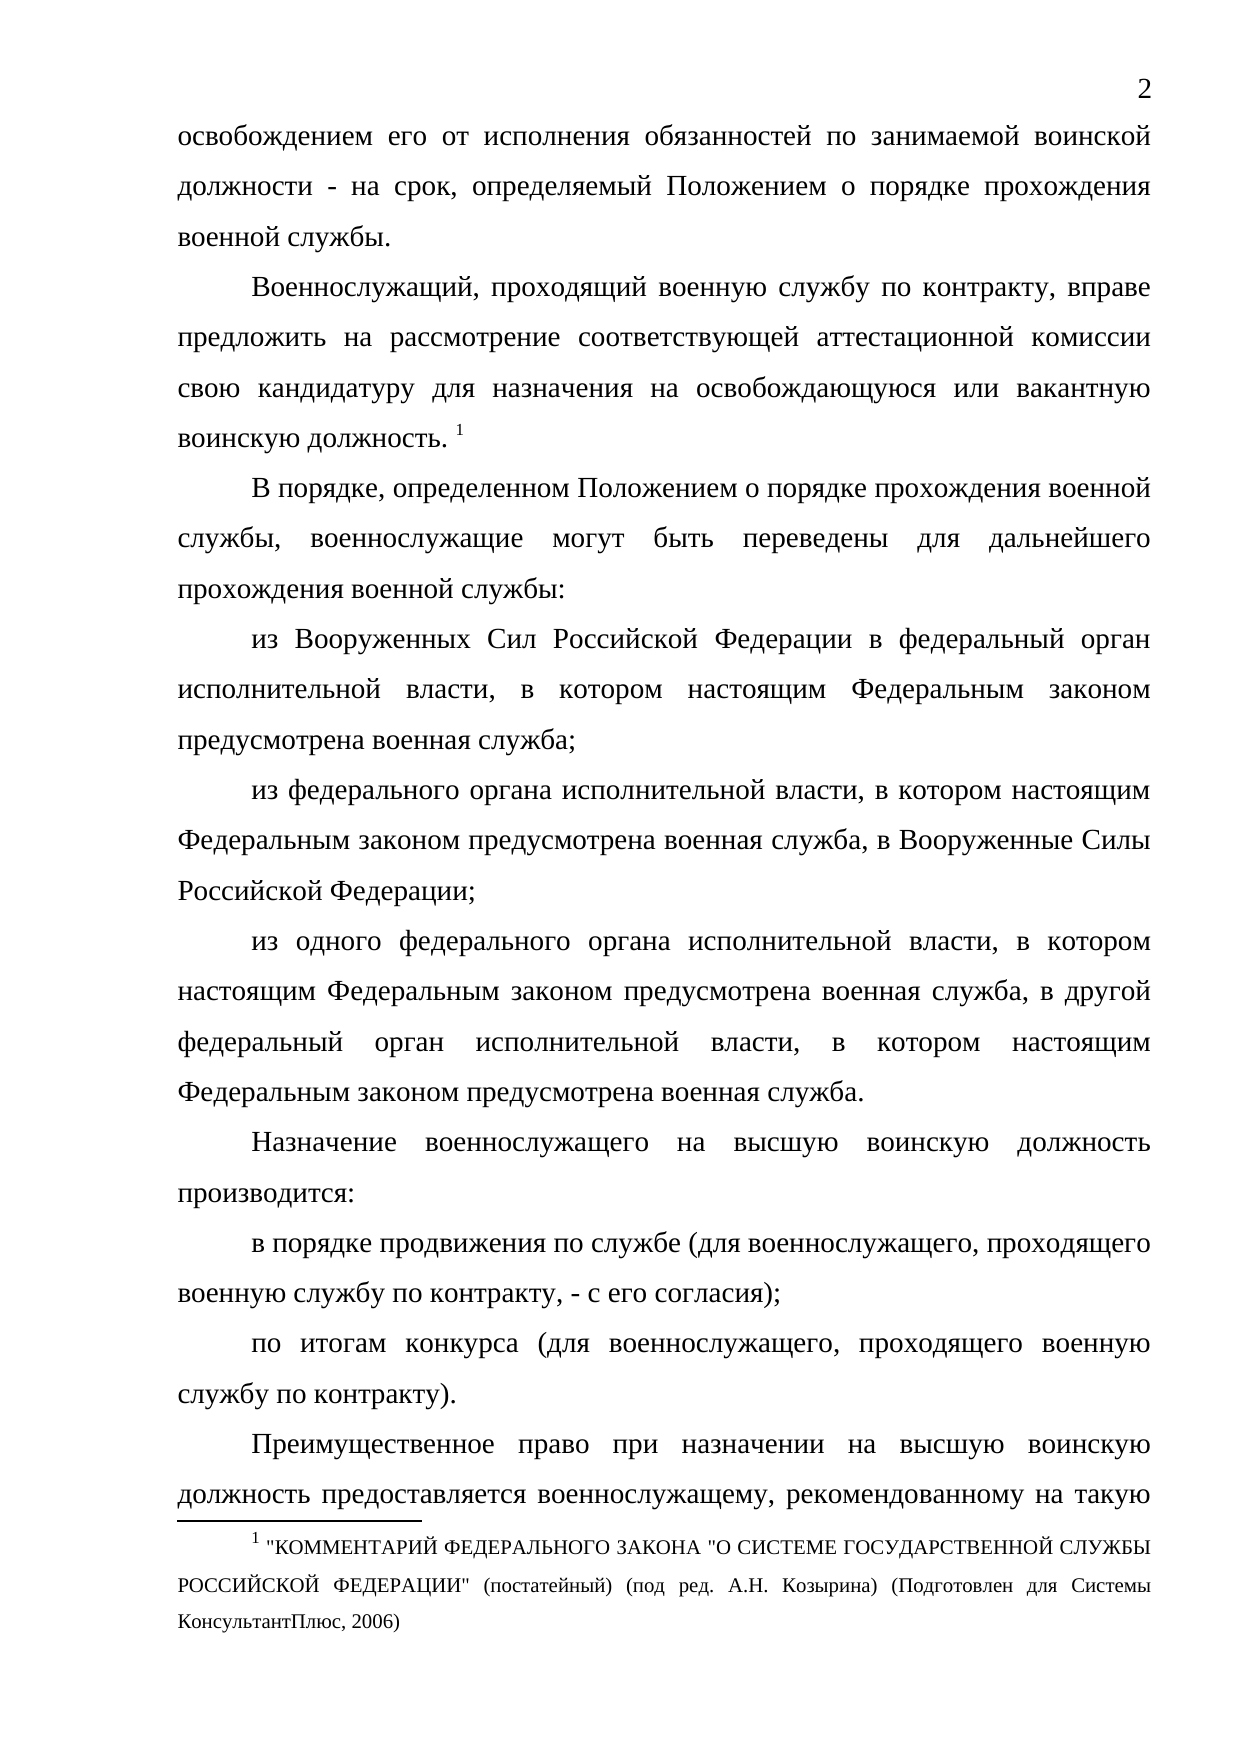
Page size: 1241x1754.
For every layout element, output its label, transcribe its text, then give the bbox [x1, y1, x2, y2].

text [177, 118, 1152, 252]
text по итогам конкурса (для военнослужащего, проходящего военную службу по контракту). [177, 1326, 1152, 1409]
text Назначение военнослужащего на высшую воинскую должность производится: [177, 1124, 1152, 1208]
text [177, 1426, 1152, 1510]
text из Вооруженных Сил Российской Федерации в федеральный орган исполнительной власти, в котором настоящим Федеральным законом предусмотрена военная служба; [177, 621, 1152, 755]
text из одного федерального органа исполнительной власти, в котором настоящим Федеральным законом предусмотрена военная служба, в другой федеральный орган исполнительной власти, в котором настоящим Федеральным законом предусмотрена военная служба. [177, 923, 1152, 1108]
text из федерального органа исполнительной власти, в котором настоящим Федеральным законом предусмотрена военная служба, в Вооруженные Силы Российской Федерации; [177, 772, 1152, 906]
text Военнослужащий, проходящий военную службу по контракту, вправе предложить на рассмотрение соответствующей аттестационной комиссии свою кандидатуру для назначения на освобождающуюся или вакантную воинскую должность. [177, 269, 1152, 453]
text В порядке, определенном Положением о порядке прохождения военной службы, военнослужащие могут быть переведены для дальнейшего прохождения военной службы: [177, 470, 1152, 604]
text в порядке продвижения по службе (для военнослужащего, проходящего военную службу по контракту, - с его согласия); [177, 1225, 1152, 1309]
